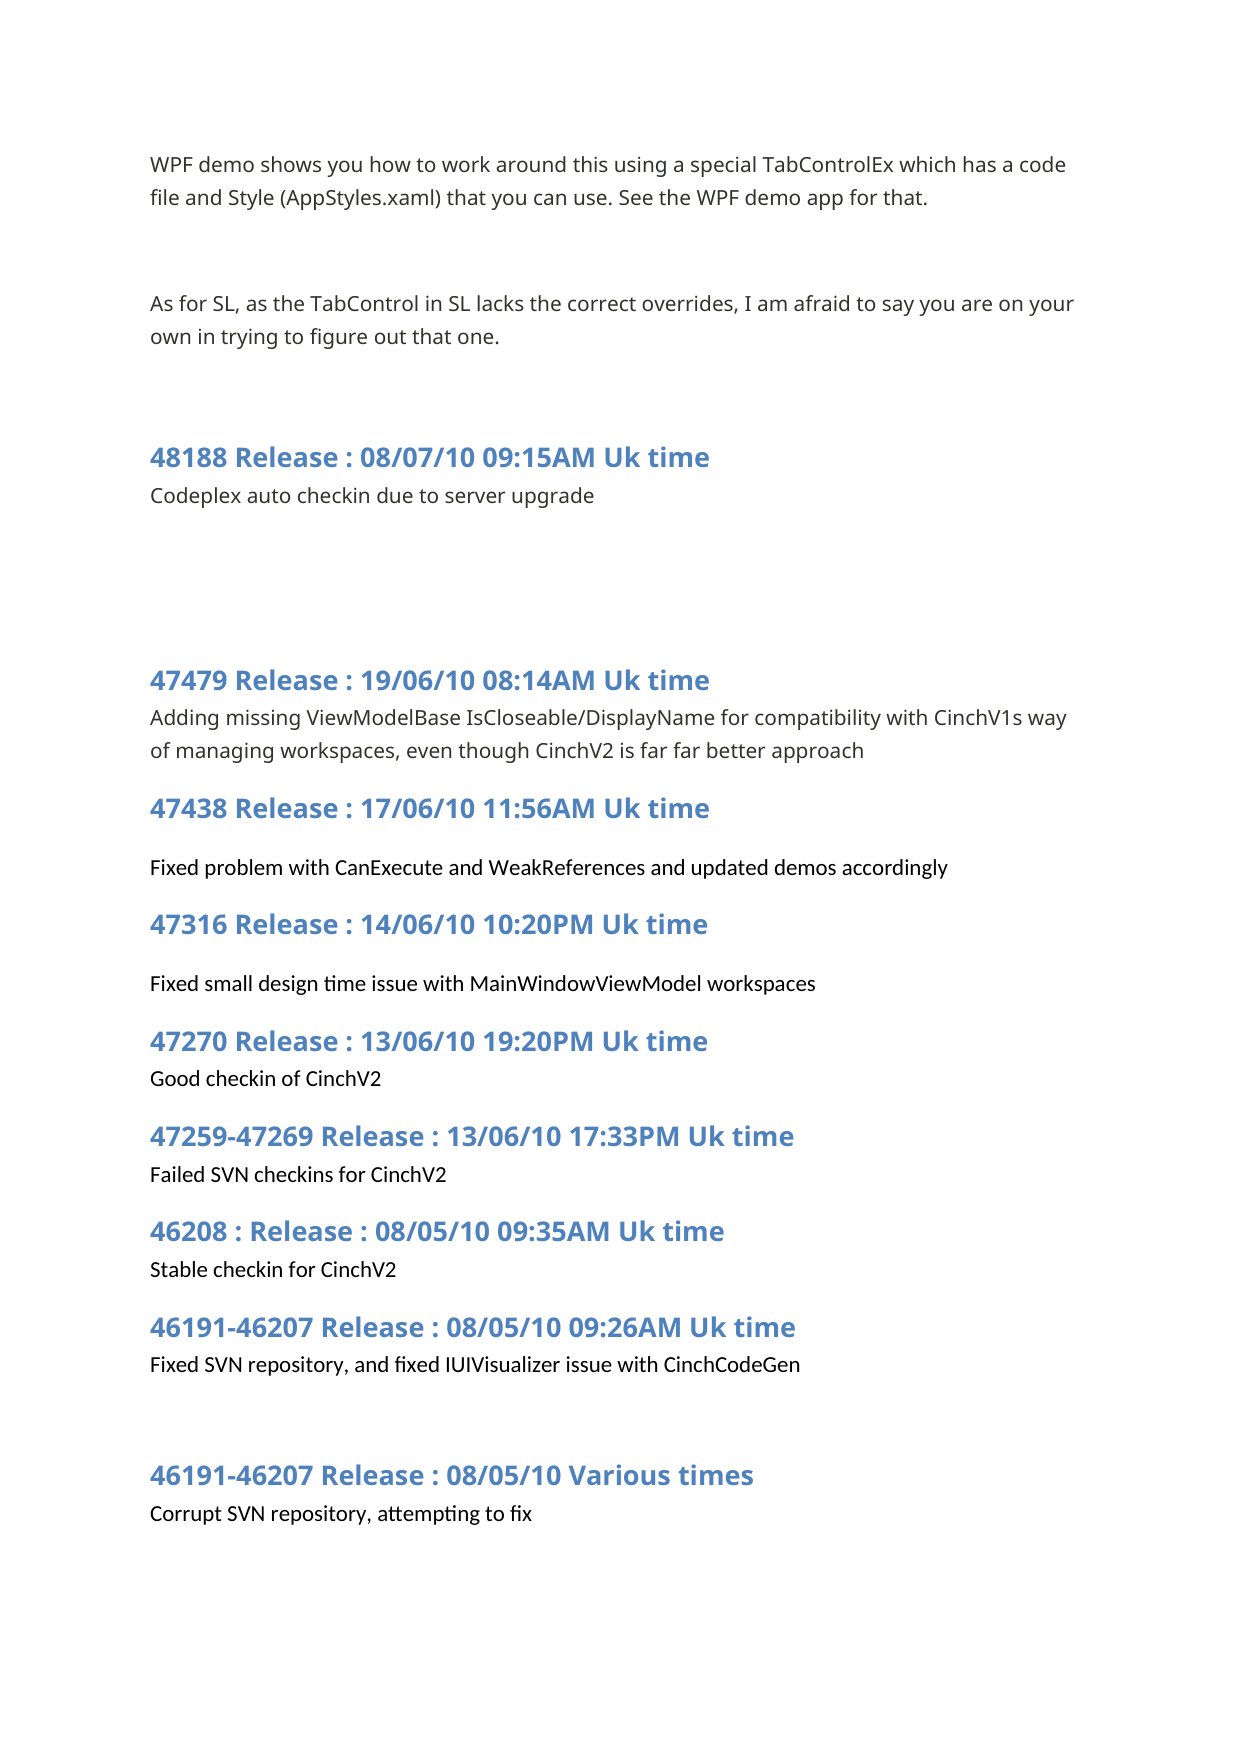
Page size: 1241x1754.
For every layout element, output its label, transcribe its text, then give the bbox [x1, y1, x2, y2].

text Failed SVN checkins for CinchV2 [150, 1160, 1090, 1188]
text As for SL, as the TabControl in SL lacks the correct overrides, I am afraid to say you are on your own in trying to figure out that one. [150, 289, 1090, 351]
subtitle 47479 Release : 19/06/10 08:14AM Uk time [150, 661, 1090, 698]
subtitle 46191-46207 Release : 08/05/10 09:26AM Uk time [150, 1308, 1090, 1345]
text Corrupt SVN repository, attempting to fix [150, 1499, 1090, 1527]
subtitle 47316 Release : 14/06/10 10:20PM Uk time [150, 906, 1090, 943]
subtitle 48188 Release : 08/07/10 09:15AM Uk time [150, 439, 1090, 476]
subtitle Fixed problem with CanExecute and WeakReferences and updated demos accordingly [150, 853, 1090, 881]
subtitle 47438 Release : 17/06/10 11:56AM Uk time [150, 789, 1090, 826]
subtitle 47259-47269 Release : 13/06/10 17:33PM Uk time [150, 1117, 1090, 1154]
text Adding missing ViewModelBase IsCloseable/DisplayName for compatibility with CinchV1s way of managing workspaces, even though CinchV2 is far far better approach [150, 703, 1090, 764]
text Good checkin of CinchV2 [150, 1064, 1090, 1092]
subtitle Fixed small design time issue with MainWindowViewModel workspaces [150, 969, 1090, 997]
text Fixed SVN repository, and fixed IUIVisualizer issue with CinchCodeGen [150, 1351, 1090, 1379]
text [150, 150, 1090, 211]
subtitle 46191-46207 Release : 08/05/10 Various times [150, 1457, 1090, 1493]
subtitle 46208 : Release : 08/05/10 09:35AM Uk time [150, 1213, 1090, 1250]
text Codeplex auto checkin due to server upgrade [150, 481, 1090, 509]
text Stable checkin for CinchV2 [150, 1255, 1090, 1283]
subtitle 47270 Release : 13/06/10 19:20PM Uk time [150, 1022, 1090, 1059]
